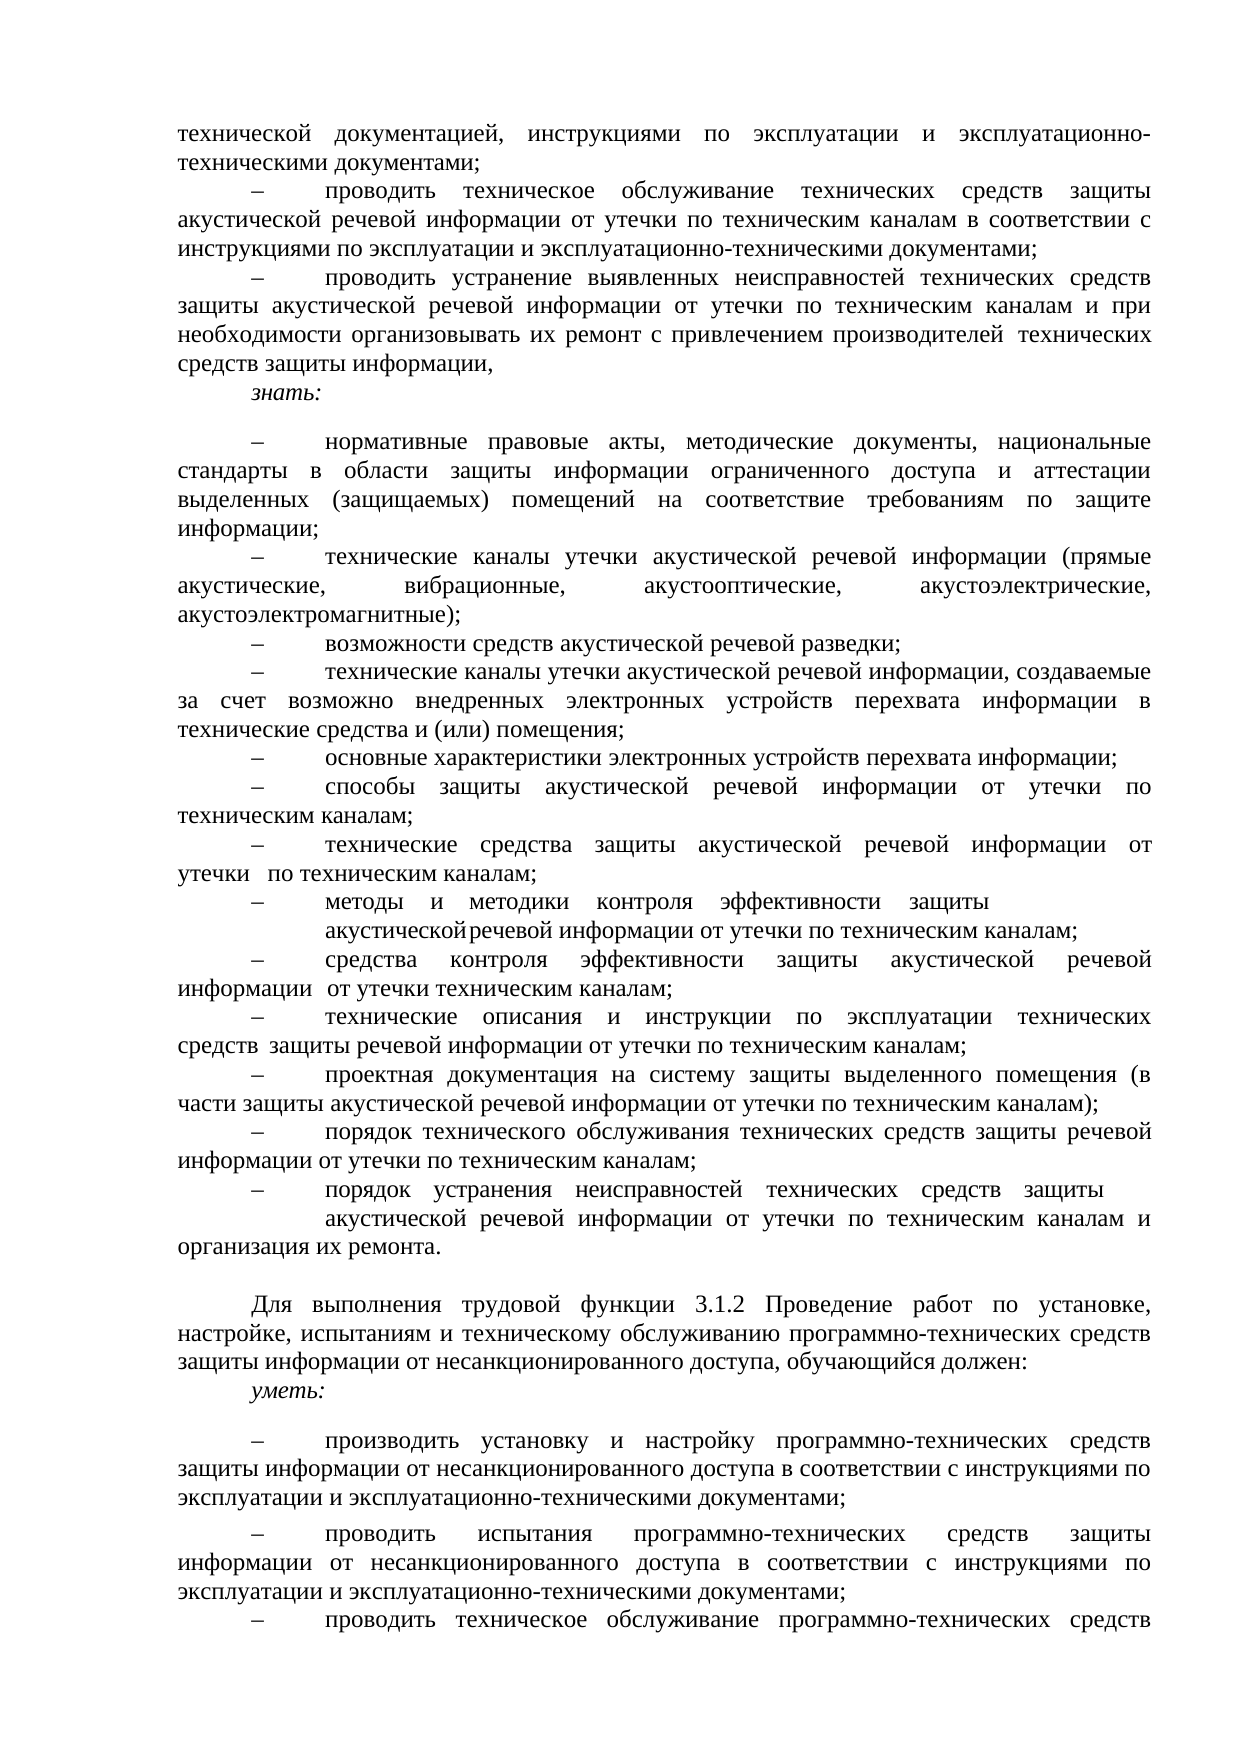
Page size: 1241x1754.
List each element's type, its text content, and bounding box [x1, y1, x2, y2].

list порядок технического обслуживания технических средств защиты речевой информации от утечки по техническим каналам; [177, 1116, 1152, 1174]
text уметь: [177, 1375, 1152, 1404]
text Для выполнения трудовой функции 3.1.2 Проведение работ по установке, настройке, испытаниям и техническому обслуживанию программно-технических средств защиты информации от несанкционированного доступа, обучающийся должен: [177, 1289, 1152, 1375]
list технические средства защиты акустической речевой информации от утечки по техническим каналам; [177, 829, 1152, 886]
text знать: [177, 377, 1152, 406]
list технические каналы утечки акустической речевой информации (прямые акустические, вибрационные, акустооптические, акустоэлектрические, акустоэлектромагнитные); [177, 541, 1152, 628]
list технические описания и инструкции по эксплуатации технических средств защиты речевой информации от утечки по техническим каналам; [177, 1001, 1152, 1059]
list основные характеристики электронных устройств перехвата информации; [177, 743, 1152, 771]
list методы и методики контроля эффективности защиты акустической речевой информации от утечки по техническим каналам; [177, 886, 1152, 944]
list проектная документация на систему защиты выделенного помещения (в части защиты акустической речевой информации от утечки по техническим каналам); [177, 1059, 1152, 1116]
list нормативные правовые акты, методические документы, национальные стандарты в области защиты информации ограниченного доступа и аттестации выделенных (защищаемых) помещений на соответствие требованиям по защите информации; [177, 426, 1152, 541]
list проводить испытания программно-технических средств защиты информации от несанкционированного доступа в соответствии с инструкциями по эксплуатации и эксплуатационно-техническими документами; [177, 1518, 1152, 1604]
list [177, 118, 1152, 176]
list проводить техническое обслуживание технических средств защиты акустической речевой информации от утечки по техническим каналам в соответствии с инструкциями по эксплуатации и эксплуатационно-техническими документами; [177, 176, 1152, 262]
list средства контроля эффективности защиты акустической речевой информации от утечки техническим каналам; [177, 944, 1152, 1001]
list технические каналы утечки акустической речевой информации, создаваемые за счет возможно внедренных электронных устройств перехвата информации в технические средства и (или) помещения; [177, 656, 1152, 743]
list проводить устранение выявленных неисправностей технических средств защиты акустической речевой информации от утечки по техническим каналам и при необходимости организовывать их ремонт с привлечением производителей технических средств защиты информации, [177, 262, 1152, 377]
list производить установку и настройку программно-технических средств защиты информации от несанкционированного доступа в соответствии с инструкциями по эксплуатации и эксплуатационно-техническими документами; [177, 1425, 1152, 1511]
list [177, 1604, 1152, 1633]
list способы защиты акустической речевой информации от утечки по техническим каналам; [177, 771, 1152, 829]
list возможности средств акустической речевой разведки; [177, 628, 1152, 656]
list порядок устранения неисправностей технических средств защиты акустической речевой информации от утечки по техническим каналам и организация их ремонта. [177, 1174, 1152, 1260]
